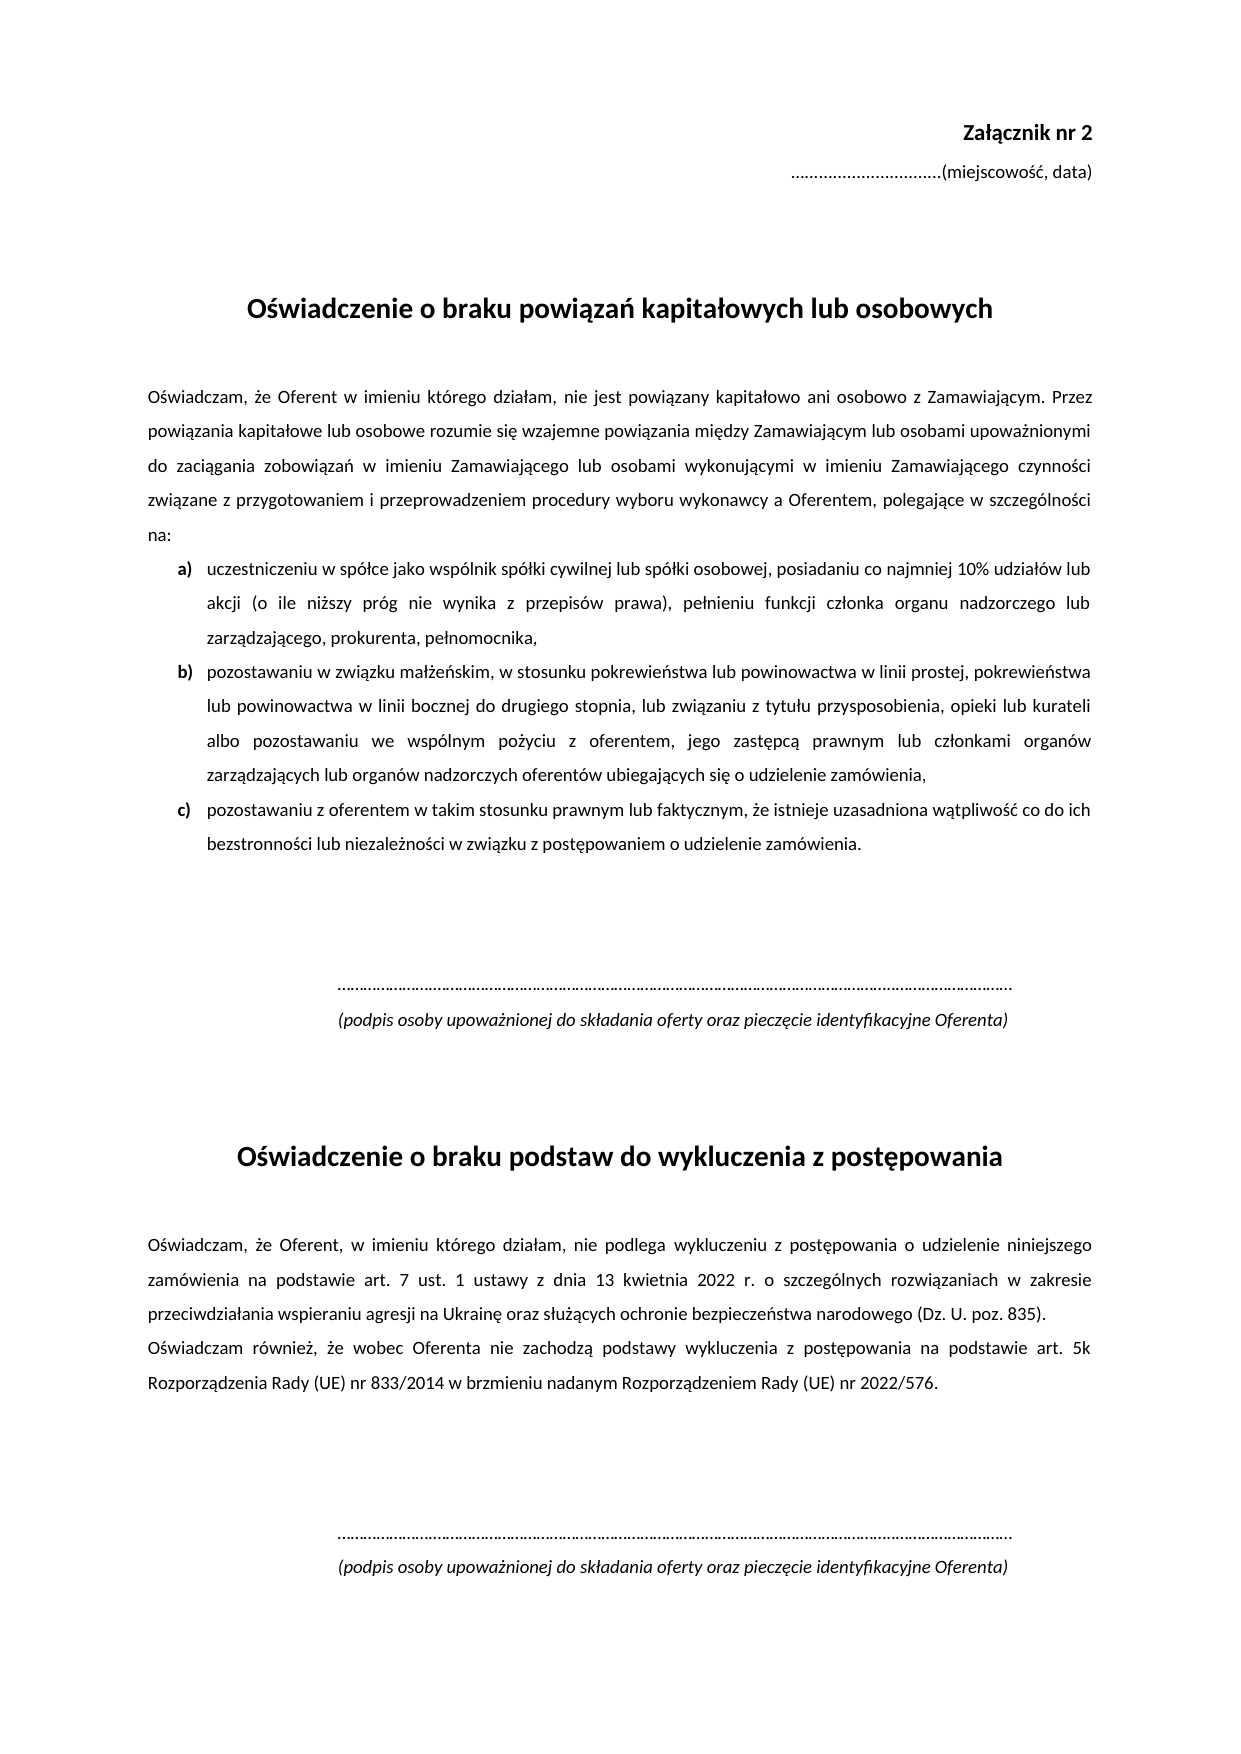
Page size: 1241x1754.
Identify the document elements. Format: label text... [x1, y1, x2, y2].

text Oświadczenie o braku powiązań kapitałowych lub osobowych [148, 290, 1093, 326]
text Załącznik nr 2 [148, 118, 1093, 146]
text (podpis osoby upoważnionej do składania oferty oraz pieczęcie identyfikacyjne Oferenta) [321, 1556, 1093, 1578]
list pozostawaniu z oferentem w takim stosunku prawnym lub faktycznym, że istnieje uzasadniona wątpliwość co do ich bezstronności lub niezależności w związku z postępowaniem o udzielenie zamówienia. [177, 798, 1093, 855]
text Oświadczam, że Oferent, w imieniu którego działam, nie podlega wykluczeniu z postępowania o udzielenie niniejszego zamówienia na podstawie art. 7 ust. 1 ustawy z dnia 13 kwietnia 2022 r. o szczególnych rozwiązaniach w zakresie przeciwdziałania wspieraniu agresji na Ukrainę oraz służących ochronie bezpieczeństwa narodowego (Dz. U. poz. 835). [148, 1233, 1093, 1325]
text ………………….……………………………………………………………………………………………..……………………… [148, 973, 1093, 996]
text ………………….……………………………………………………………………………………………..……………………… [148, 1521, 1093, 1544]
text ….............................(miejscowość, data) [516, 160, 1093, 183]
list uczestniczeniu w spółce jako wspólnik spółki cywilnej lub spółki osobowej, posiadaniu co najmniej 10% udziałów lub akcji (o ile niższy próg nie wynika z przepisów prawa), pełnieniu funkcji członka organu nadzorczego lub zarządzającego, prokurenta, pełnomocnika, [177, 557, 1093, 649]
text Oświadczenie o braku podstaw do wykluczenia z postępowania [148, 1138, 1093, 1174]
text Oświadczam, że Oferent w imieniu którego działam, nie jest powiązany kapitałowo ani osobowo z Zamawiającym. Przez powiązania kapitałowe lub osobowe rozumie się wzajemne powiązania między Zamawiającym lub osobami upoważnionymi do zaciągania zobowiązań w imieniu Zamawiającego lub osobami wykonującymi w imieniu Zamawiającego czynności związane z przygotowaniem i przeprowadzeniem procedury wyboru wykonawcy a Oferentem, polegające w szczególności na: [148, 385, 1093, 546]
text (podpis osoby upoważnionej do składania oferty oraz pieczęcie identyfikacyjne Oferenta) [321, 1008, 1093, 1031]
list pozostawaniu w związku małżeńskim, w stosunku pokrewieństwa lub powinowactwa w linii prostej, pokrewieństwa lub powinowactwa w linii bocznej do drugiego stopnia, lub związaniu z tytułu przysposobienia, opieki lub kurateli albo pozostawaniu we wspólnym pożyciu z oferentem, jego zastępcą prawnym lub członkami organów zarządzających lub organów nadzorczych oferentów ubiegających się o udzielenie zamówienia, [177, 660, 1093, 786]
text Oświadczam również, że wobec Oferenta nie zachodzą podstawy wykluczenia z postępowania na podstawie art. 5k Rozporządzenia Rady (UE) nr 833/2014 w brzmieniu nadanym Rozporządzeniem Rady (UE) nr 2022/576. [148, 1337, 1093, 1394]
